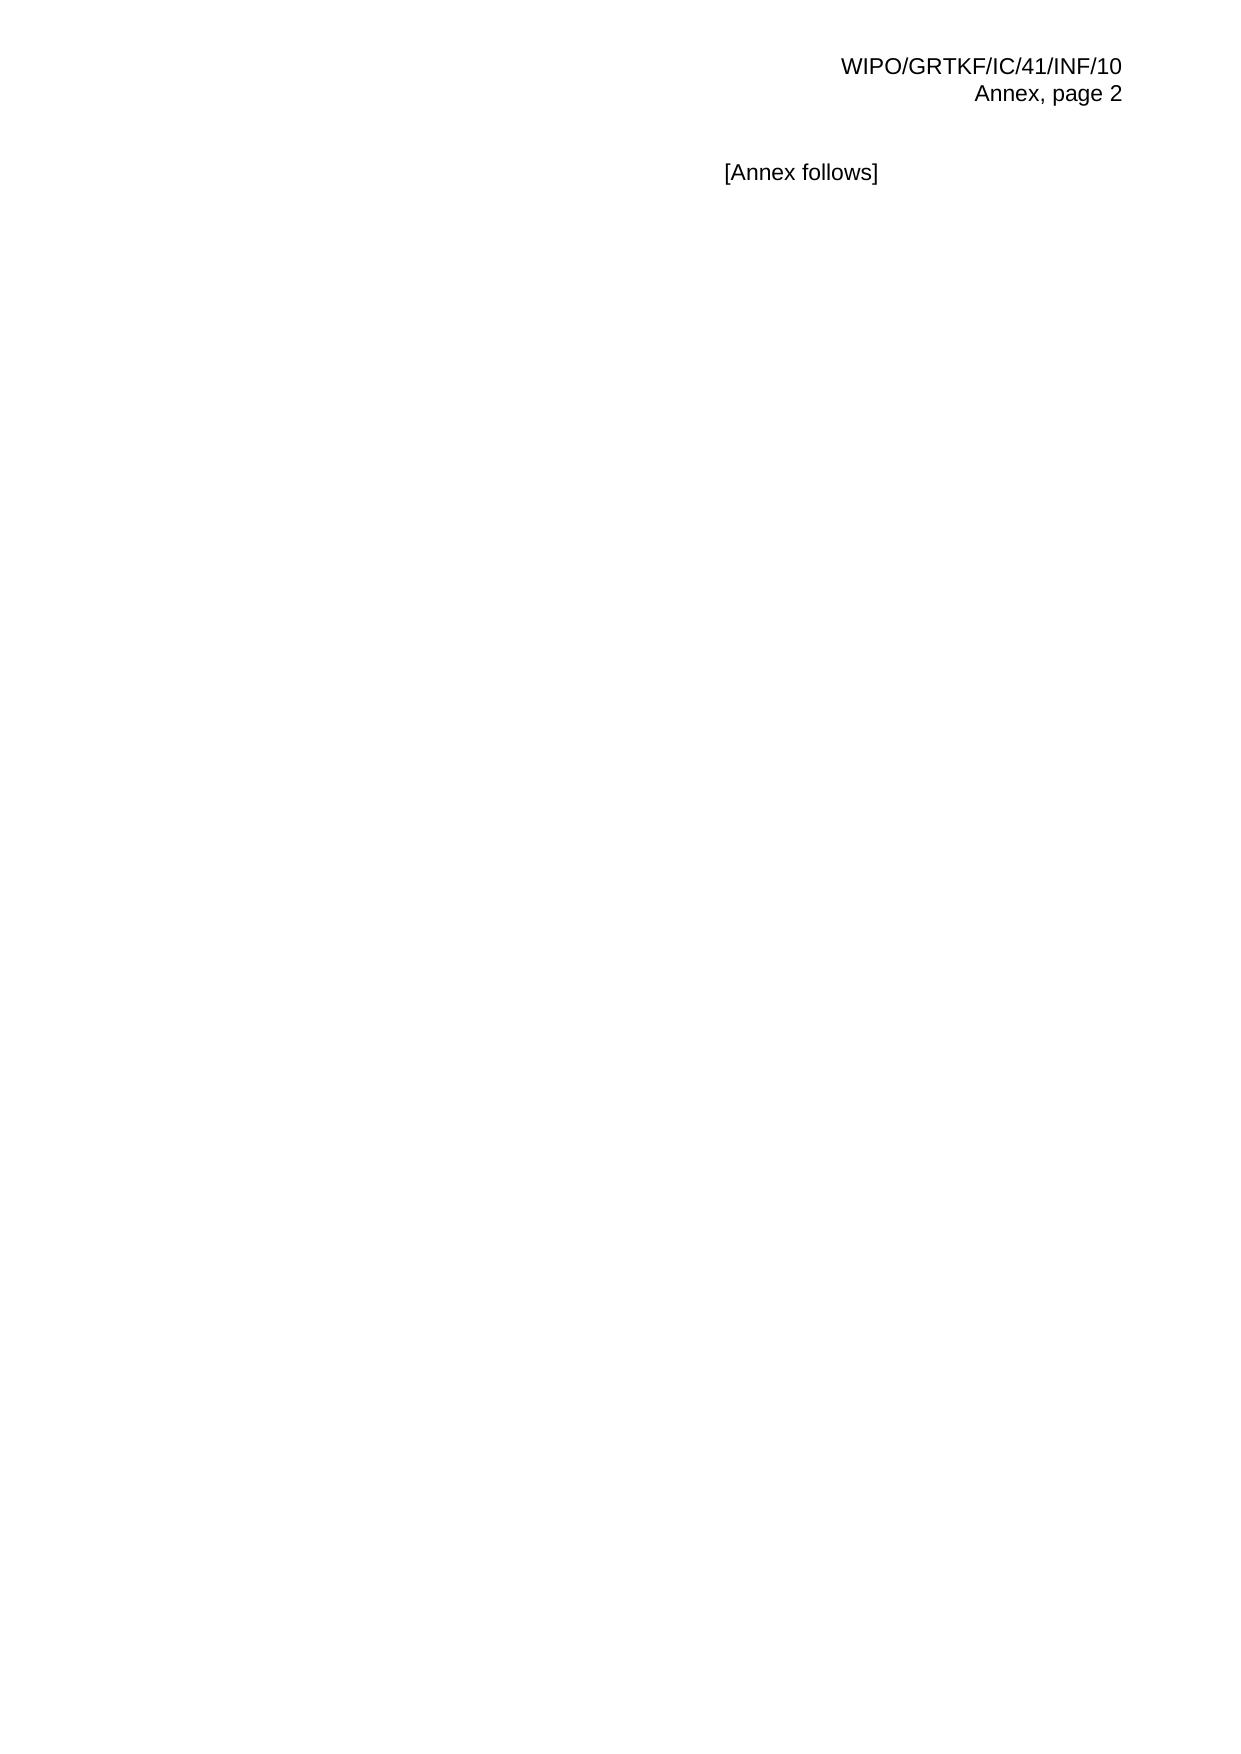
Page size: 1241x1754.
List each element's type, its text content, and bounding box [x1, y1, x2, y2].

text [Annex follows] [724, 158, 1122, 185]
